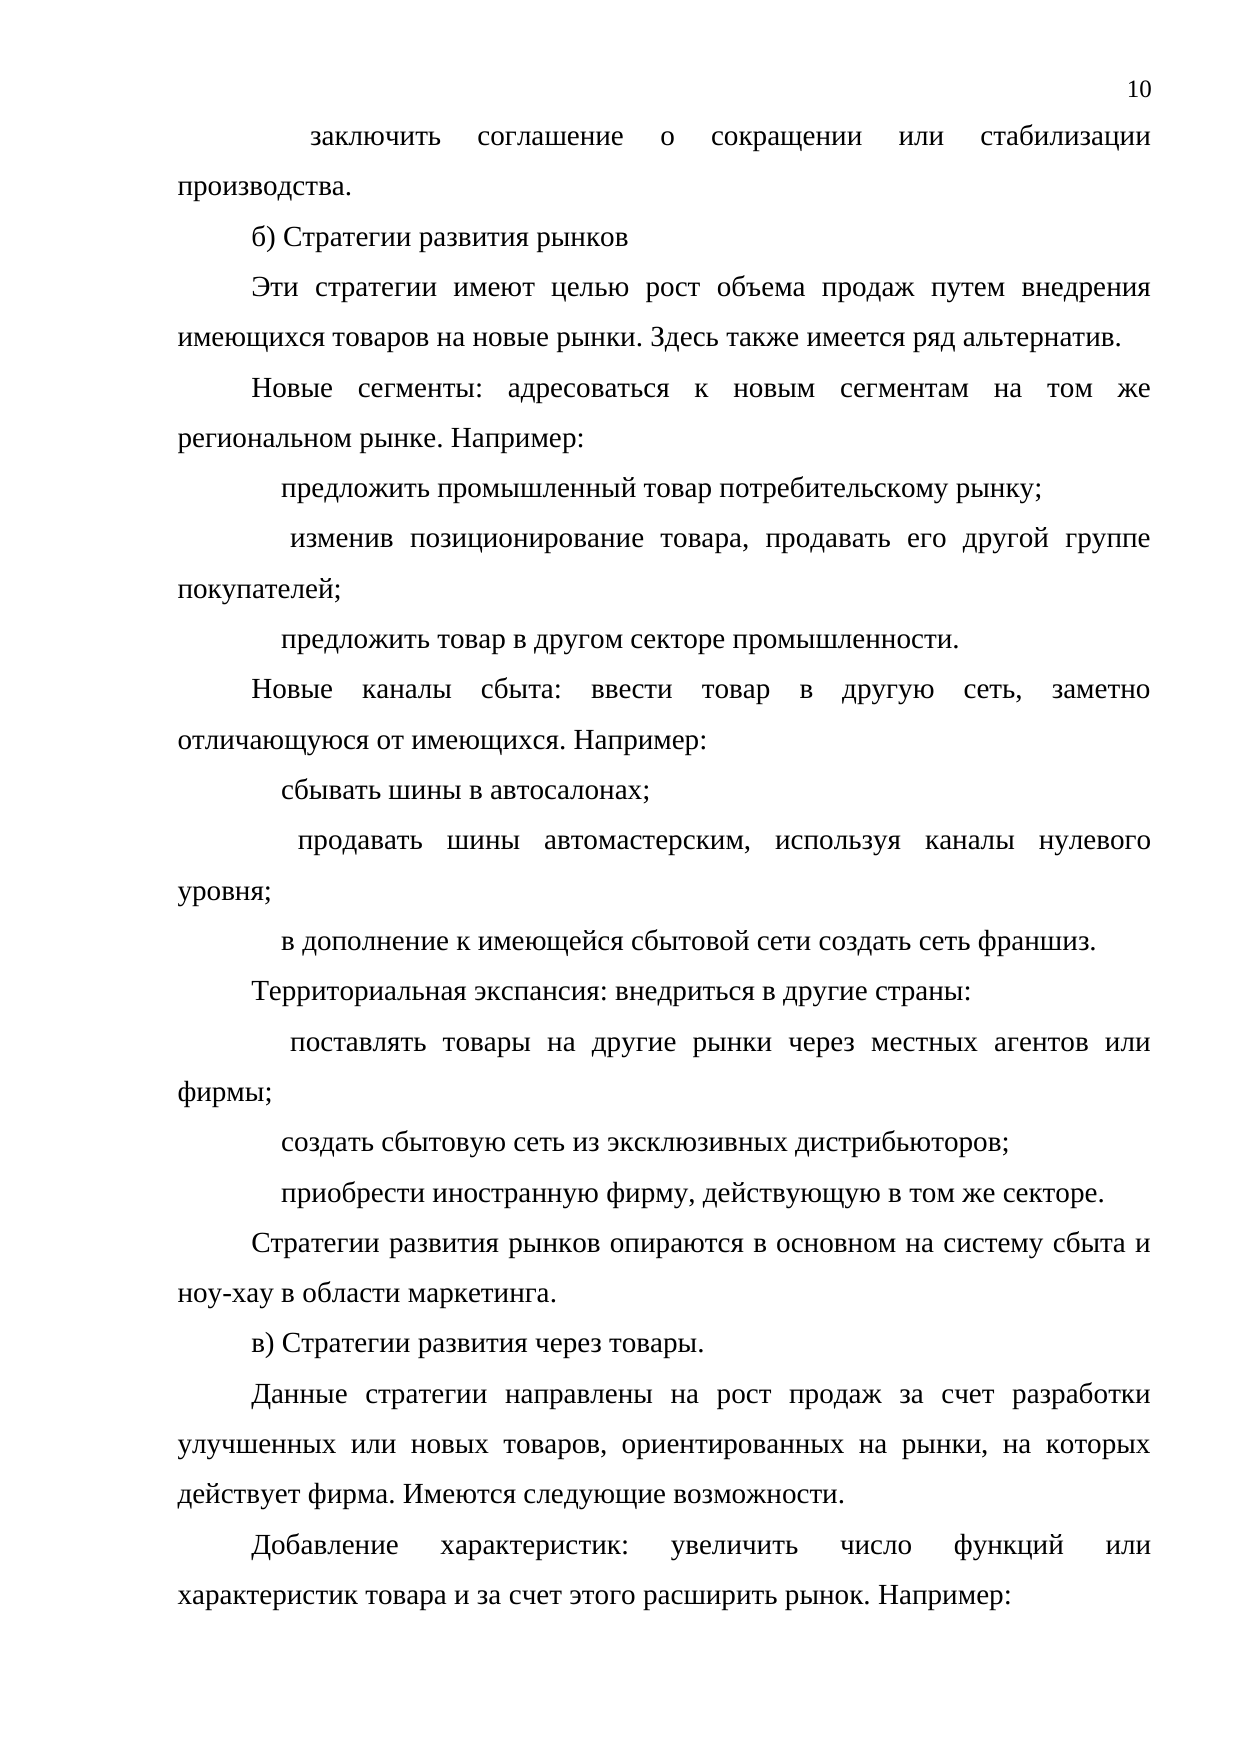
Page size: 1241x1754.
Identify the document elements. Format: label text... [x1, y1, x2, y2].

text  предложить промышленный товар потребительскому рынку; [177, 470, 1152, 504]
text  изменив позиционирование товара, продавать его другой группе покупателей; [177, 521, 1152, 604]
text Эти стратегии имеют целью рост объема продаж путем внедрения имеющихся товаров на новые рынки. Здесь также имеется ряд альтернатив. [177, 269, 1152, 353]
text Добавление характеристик: увеличить число функций или характеристик товара и за счет этого расширить рынок. Например: [177, 1527, 1152, 1611]
text  в дополнение к имеющейся сбытовой сети создать сеть франшиз. [177, 923, 1152, 957]
text Территориальная экспансия: внедриться в другие страны: [177, 973, 1152, 1007]
text  приобрести иностранную фирму, действующую в том же секторе. [177, 1175, 1152, 1208]
text  заключить соглашение о сокращении или стабилизации производства. [177, 118, 1152, 202]
text в) Стратегии развития через товары. [177, 1326, 1152, 1359]
text Новые каналы сбыта: ввести товар в другую сеть, заметно отличающуюся от имеющихся. Например: [177, 672, 1152, 755]
text  предложить товар в другом секторе промышленности. [177, 621, 1152, 655]
text Данные стратегии направлены на рост продаж за счет разработки улучшенных или новых товаров, ориентированных на рынки, на которых действует фирма. Имеются следующие возможности. [177, 1376, 1152, 1510]
text Новые сегменты: адресоваться к новым сегментам на том же региональном рынке. Например: [177, 370, 1152, 453]
text  сбывать шины в автосалонах; [177, 772, 1152, 806]
text  создать сбытовую сеть из эксклюзивных дистрибьюторов; [177, 1124, 1152, 1158]
text Стратегии развития рынков опираются в основном на систему сбыта и ноу-хау в области маркетинга. [177, 1225, 1152, 1309]
text  поставлять товары на другие рынки через местных агентов или фирмы; [177, 1024, 1152, 1108]
text  продавать шины автомастерским, используя каналы нулевого уровня; [177, 822, 1152, 906]
text б) Стратегии развития рынков [177, 219, 1152, 252]
